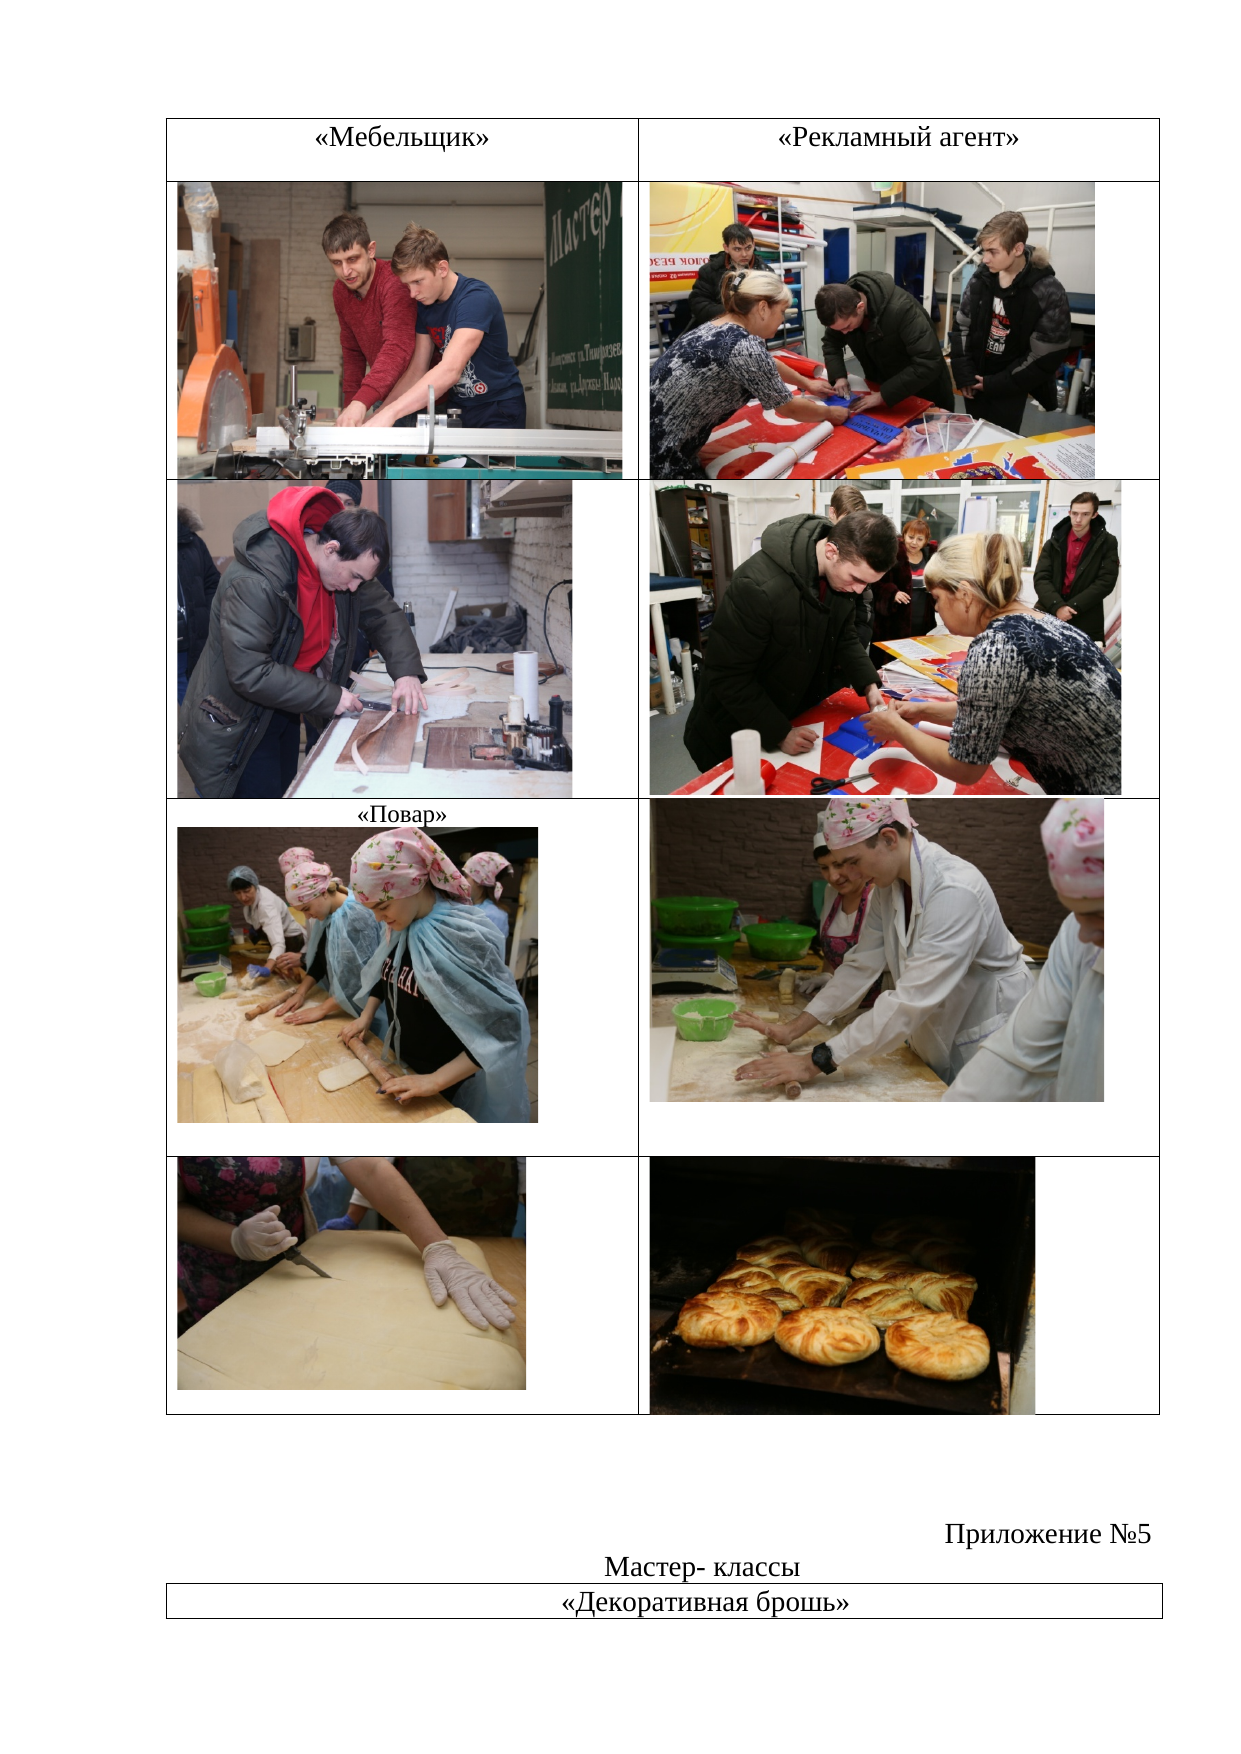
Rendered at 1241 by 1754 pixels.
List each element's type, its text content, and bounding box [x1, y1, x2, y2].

table_cell [623, 182, 638, 479]
picture [649, 182, 1095, 479]
table_cell [1095, 182, 1159, 479]
table_cell [639, 1157, 649, 1414]
table_cell [573, 480, 638, 798]
table_cell [639, 182, 649, 479]
table_cell [1036, 1157, 1159, 1414]
text Приложение №5 [252, 1516, 1152, 1549]
picture [177, 1157, 527, 1390]
picture [177, 827, 539, 1123]
picture [649, 798, 1105, 1102]
table_cell [639, 480, 1159, 798]
picture [177, 182, 623, 479]
table_header «Декоративная брошь» [167, 1584, 1162, 1618]
text Мастер- классы [252, 1549, 1152, 1583]
table_cell «Повар» [167, 799, 638, 1156]
picture [649, 480, 1122, 795]
table_cell [167, 480, 177, 798]
table_header «Мебельщик» [167, 119, 638, 181]
picture [177, 480, 573, 798]
table_cell [639, 799, 1159, 1156]
picture [649, 1157, 1036, 1415]
table_cell [167, 182, 177, 479]
table_cell [167, 1157, 638, 1414]
table_header «Рекламный агент» [639, 119, 1159, 181]
